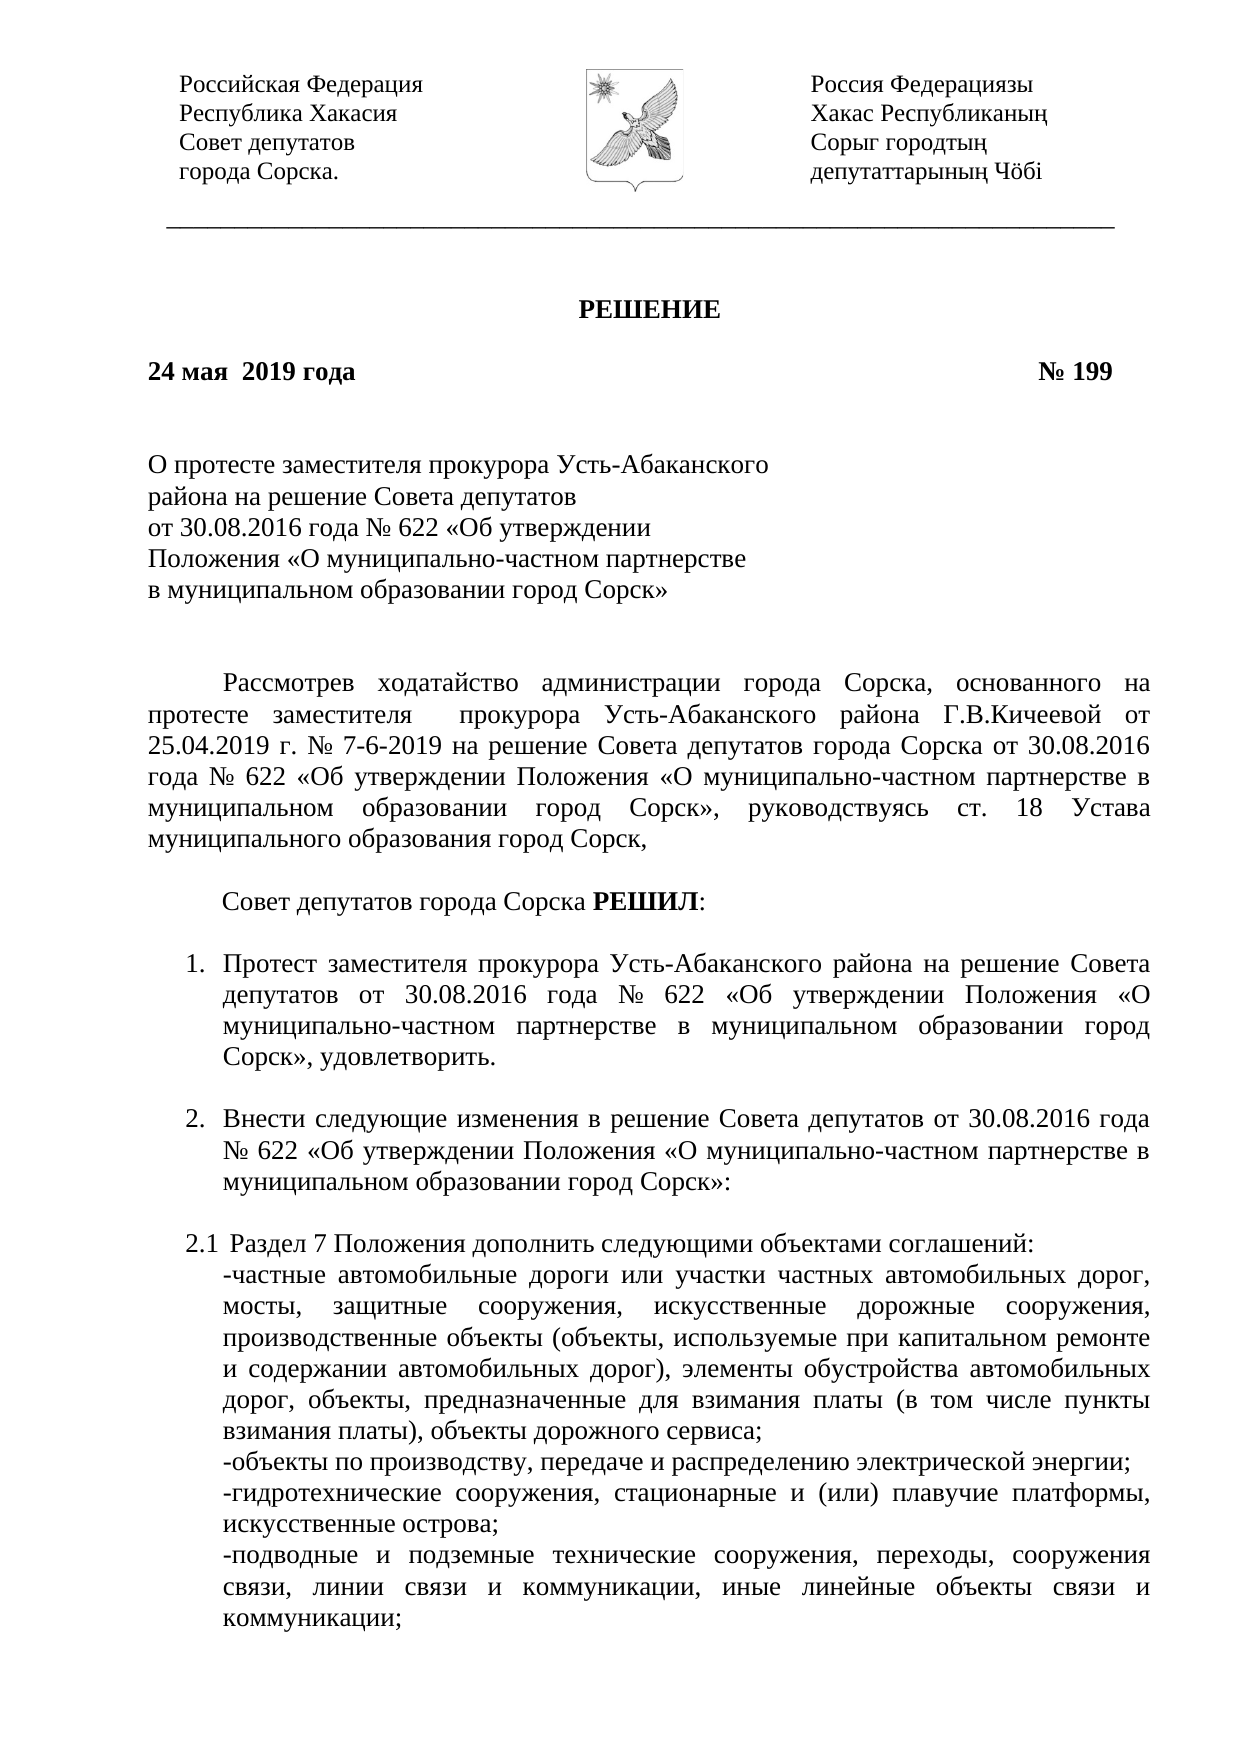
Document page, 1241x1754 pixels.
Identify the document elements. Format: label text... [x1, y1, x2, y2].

text Рассмотрев ходатайство администрации города Сорска, основанного на протесте заместителя прокурора Усть-Абаканского района Г.В.Кичеевой от 25.04.2019 г. № 7-6-2019 на решение Совета депутатов города Сорска от 30.08.2016 года № 622 «Об утверждении Положения «О муниципально-частном партнерстве в муниципальном образовании город Сорск», руководствуясь ст. 18 Устава муниципального образования город Сорск, [148, 667, 1152, 853]
table_header [477, 70, 792, 199]
text Положения «О муниципально-частном партнерстве [148, 542, 1152, 573]
table_header Россия Федерациязы Хакас Республиканың Сорыг городтың депутаттарының Чöбi [793, 70, 1131, 199]
text в муниципальном образовании город Сорск» [148, 573, 1152, 604]
text района на решение Совета депутатов [148, 480, 1152, 511]
text О протесте заместителя прокурора Усть-Абаканского [148, 448, 1152, 480]
text -объекты по производству, передаче и распределению электрической энергии; [223, 1445, 1152, 1476]
text -гидротехнические сооружения, стационарные и (или) плавучие платформы, искусственные острова; [223, 1476, 1152, 1539]
table_header Российская Федерация Республика Хакасия Совет депутатов города Сорска. [168, 70, 476, 199]
text -частные автомобильные дороги или участки частных автомобильных дорог, мосты, защитные сооружения, искусственные дорожные сооружения, производственные объекты (объекты, используемые при капитальном ремонте и содержании автомобильных дорог), элементы обустройства автомобильных дорог, объекты, предназначенные для взимания платы (в том числе пункты взимания платы), объекты дорожного сервиса; [223, 1258, 1152, 1445]
text 24 мая 2019 года № 199 [118, 355, 1152, 386]
picture [586, 69, 684, 192]
text от 30.08.2016 года № 622 «Об утверждении [148, 511, 1152, 542]
list Внести следующие изменения в решение Совета депутатов от 30.08.2016 года № 622 «Об утверждении Положения «О муниципально-частном партнерстве в муниципальном образовании город Сорск»: [185, 1103, 1152, 1196]
list Протест заместителя прокурора Усть-Абаканского района на решение Совета депутатов от 30.08.2016 года № 622 «Об утверждении Положения «О муниципально-частном партнерстве в муниципальном образовании город Сорск», удовлетворить. [185, 947, 1152, 1071]
text Совет депутатов города Сорска РЕШИЛ: [148, 884, 1152, 916]
list Раздел 7 Положения дополнить следующими объектами соглашений: [185, 1227, 1152, 1258]
text -подводные и подземные технические сооружения, переходы, сооружения связи, линии связи и коммуникации, иные линейные объекты связи и коммуникации; [223, 1539, 1152, 1632]
text РЕШЕНИЕ [148, 293, 1152, 324]
title ______________________________________________________________________ [148, 201, 1152, 232]
